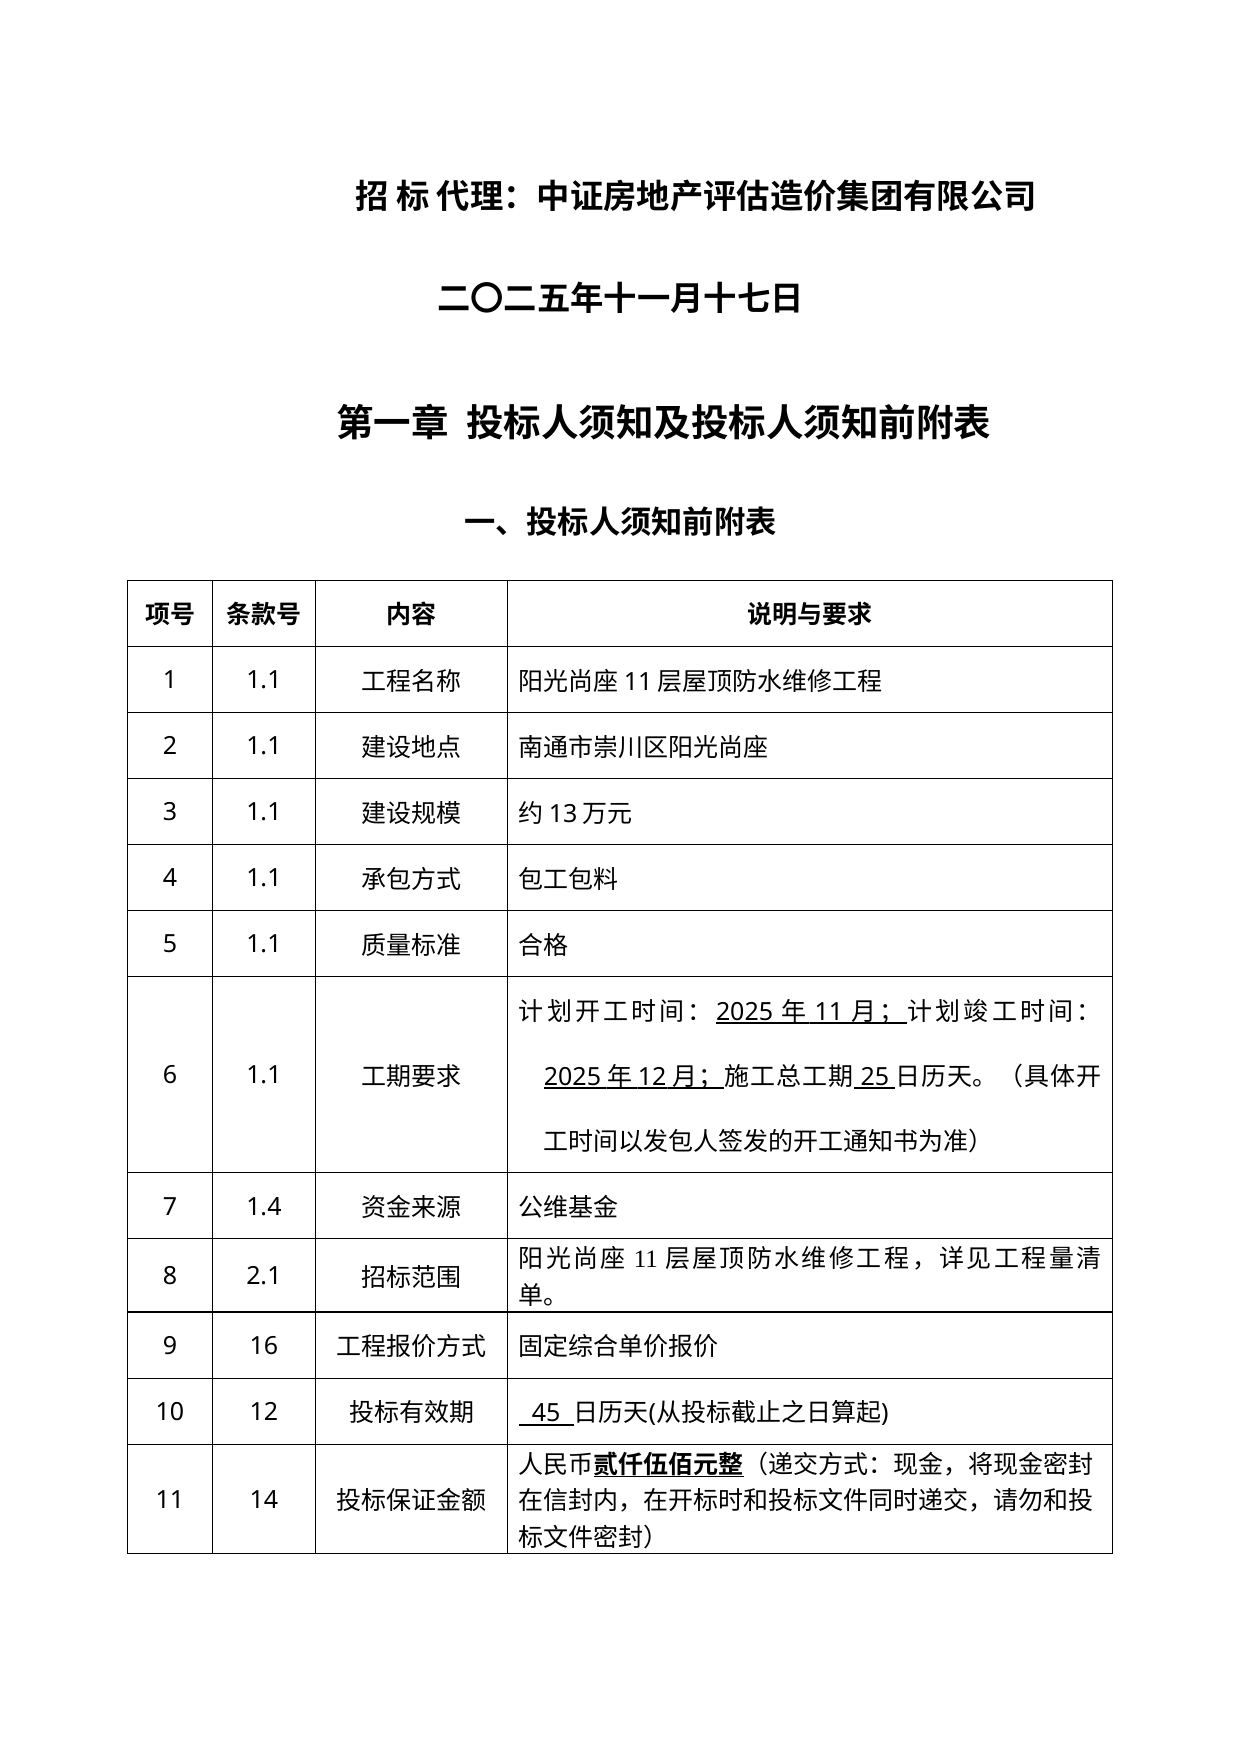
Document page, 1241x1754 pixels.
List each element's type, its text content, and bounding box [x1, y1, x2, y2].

table_cell 3 [128, 779, 212, 844]
table_cell 12 [213, 1379, 315, 1443]
table_cell 投标有效期 [316, 1379, 507, 1443]
table_header 说明与要求 [508, 581, 1112, 646]
table_cell 资金来源 [316, 1173, 507, 1238]
text 招 标 代理：中证房地产评估造价集团有限公司 [187, 162, 1053, 227]
table_cell 质量标准 [316, 911, 507, 976]
table_cell 包工包料 [508, 845, 1112, 910]
text 二〇二五年十一月十七日 [187, 263, 1053, 328]
table_cell 6 [128, 977, 212, 1172]
table_cell 14 [213, 1445, 315, 1553]
table_cell 固定综合单价报价 [508, 1313, 1112, 1377]
table_cell 招标范围 [316, 1239, 507, 1311]
table_cell 1.1 [213, 779, 315, 844]
table_cell 1 [128, 647, 212, 712]
table_cell 投标保证金额 [316, 1445, 507, 1553]
table_cell 公维基金 [508, 1173, 1112, 1238]
table_cell 1.1 [213, 647, 315, 712]
table_cell 1.1 [213, 977, 315, 1172]
table_header 内容 [316, 581, 507, 646]
table_cell 1.1 [213, 911, 315, 976]
table_cell 工程名称 [316, 647, 507, 712]
table_cell 7 [128, 1173, 212, 1238]
table_cell 计划开工时间：2025年11月；计划竣工时间：2025年12月；施工总工期 25日历天。（具体开工时间以发包人签发的开工通知书为准） [508, 977, 1112, 1172]
table_cell 建设地点 [316, 713, 507, 778]
table_cell 合格 [508, 911, 1112, 976]
table_header 项号 [128, 581, 212, 646]
table_cell 11 [128, 1445, 212, 1553]
table_cell 南通市崇川区阳光尚座 [508, 713, 1112, 778]
subtitle 一、投标人须知前附表 [187, 487, 1053, 552]
table_cell 5 [128, 911, 212, 976]
table_cell 10 [128, 1379, 212, 1443]
table_cell 工程报价方式 [316, 1313, 507, 1377]
table_cell 工期要求 [316, 977, 507, 1172]
table_cell 1.1 [213, 845, 315, 910]
table_cell 9 [128, 1313, 212, 1377]
table_cell 1.1 [213, 713, 315, 778]
table_cell 45 日历天(从投标截止之日算起) [508, 1379, 1112, 1443]
table_header 条款号 [213, 581, 315, 646]
table_cell 承包方式 [316, 845, 507, 910]
table_cell 16 [213, 1313, 315, 1377]
table_cell 人民币贰仟伍佰元整（递交方式：现金，将现金密封在信封内，在开标时和投标文件同时递交，请勿和投标文件密封） [508, 1445, 1112, 1553]
subtitle 第一章 投标人须知及投标人须知前附表 [187, 388, 1053, 453]
table_cell 阳光尚座11层屋顶防水维修工程 [508, 647, 1112, 712]
table_cell 约13万元 [508, 779, 1112, 844]
table_cell 建设规模 [316, 779, 507, 844]
table_cell 2.1 [213, 1239, 315, 1311]
table_cell 2 [128, 713, 212, 778]
table_cell 阳光尚座11层屋顶防水维修工程，详见工程量清单。 [508, 1239, 1112, 1311]
table_cell 8 [128, 1239, 212, 1311]
table_cell 4 [128, 845, 212, 910]
table_cell 1.4 [213, 1173, 315, 1238]
